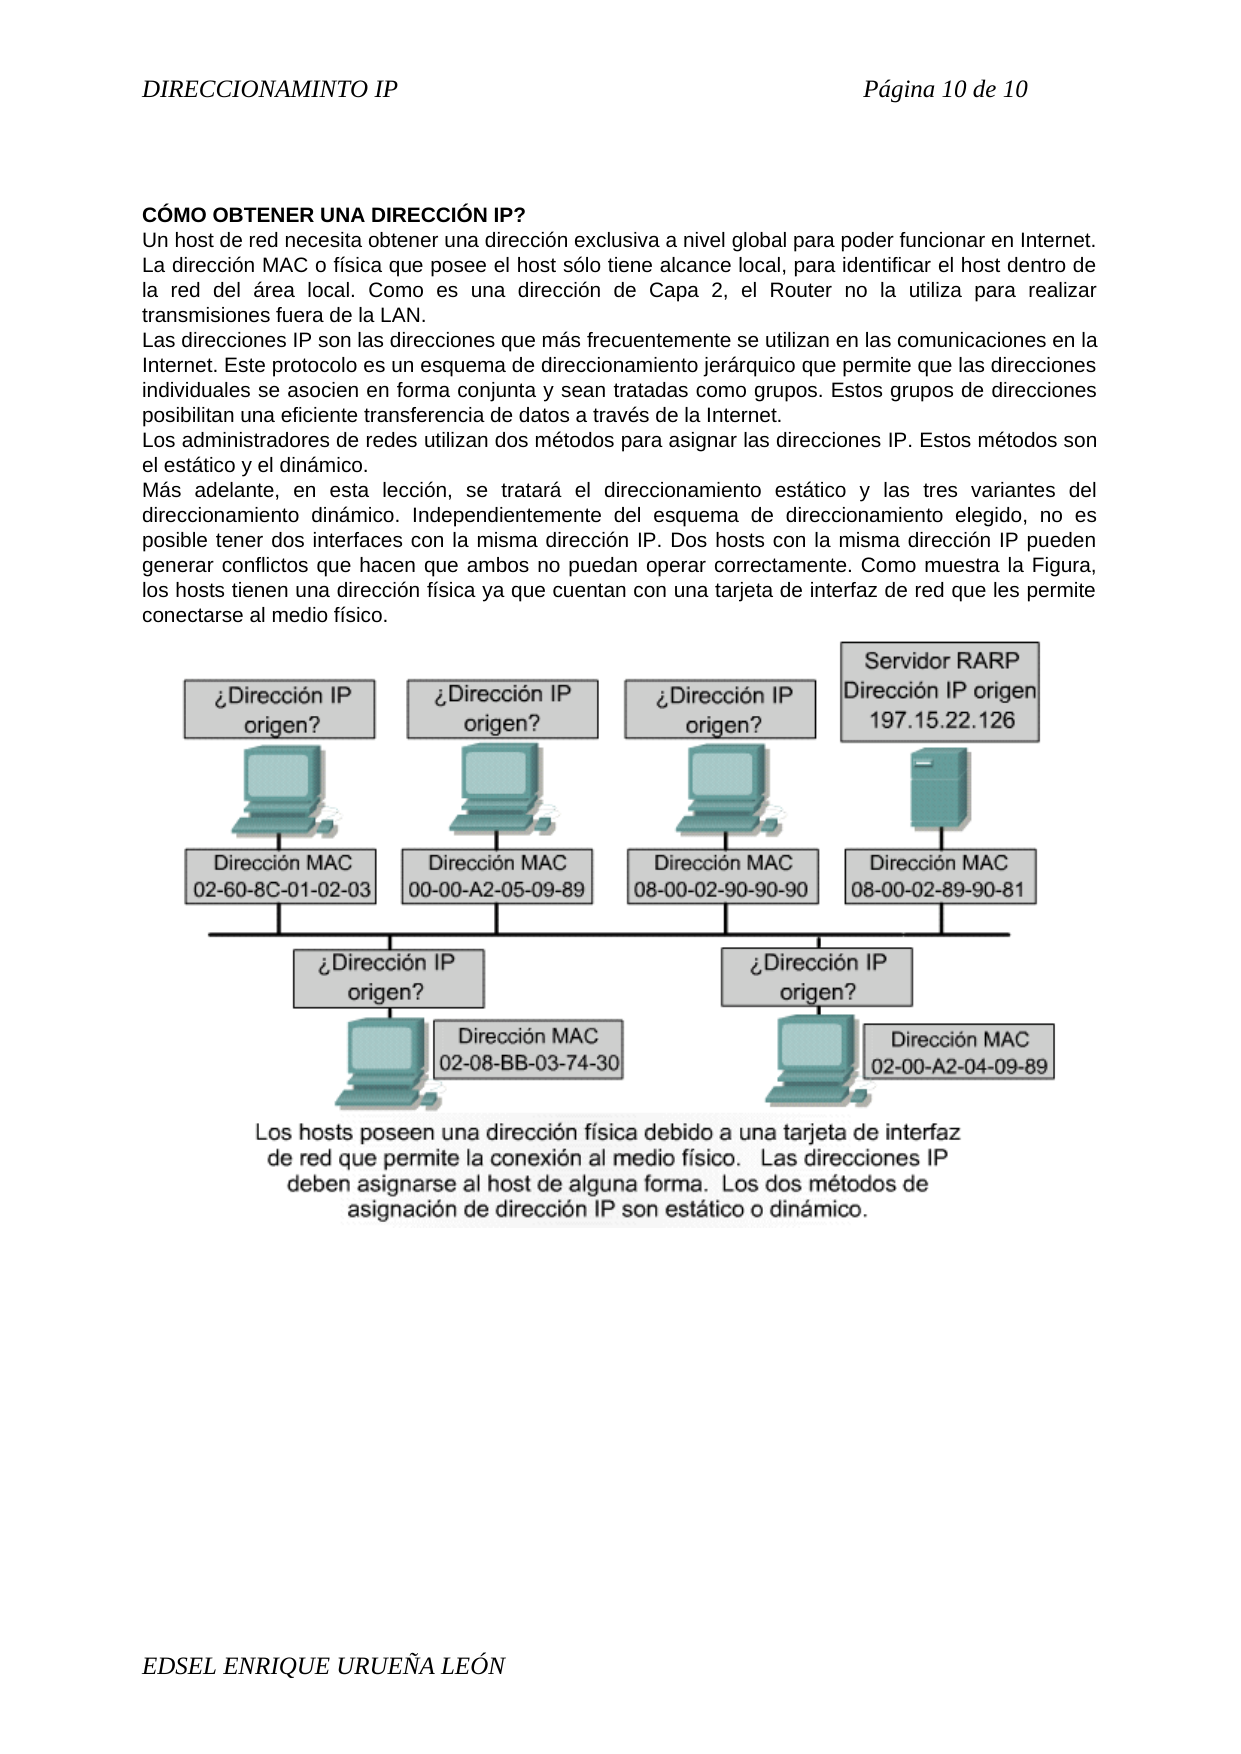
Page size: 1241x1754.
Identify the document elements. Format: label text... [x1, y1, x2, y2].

text Los administradores de redes utilizan dos métodos para asignar las direcciones IP. Estos métodos son el estático y el dinámico. [142, 427, 1098, 477]
picture [177, 627, 1064, 1228]
text CÓMO OBTENER UNA DIRECCIÓN IP? [142, 202, 1098, 227]
text Un host de red necesita obtener una dirección exclusiva a nivel global para poder funcionar en Internet. La dirección MAC o física que posee el host sólo tiene alcance local, para identificar el host dentro de la red del área local. Como es una dirección de Capa 2, el Router no la utiliza para realizar transmisiones fuera de [142, 227, 1098, 327]
text Más adelante, en esta lección, se tratará el direccionamiento estático y las tres variantes del direccionamiento dinámico. Independientemente del esquema de direccionamiento elegido, no es posible tener dos interfaces con la misma dirección IP. Dos hosts con la misma dirección IP pueden generar conflictos que hacen que ambos no puedan operar correctamente. Como muestra , los hosts tienen una dirección física ya que cuentan con una tarjeta de interfaz de red que les permite conectarse al medio físico. [142, 477, 1098, 627]
text Las direcciones IP son las direcciones que más frecuentemente se utilizan en las comunicaciones en protocolo es un esquema de direccionamiento jerárquico que permite que las direcciones individuales se asocien en forma conjunta y sean tratadas como grupos. Estos grupos de direcciones posibilitan una eficiente transferencia de datos a través de [142, 327, 1098, 427]
